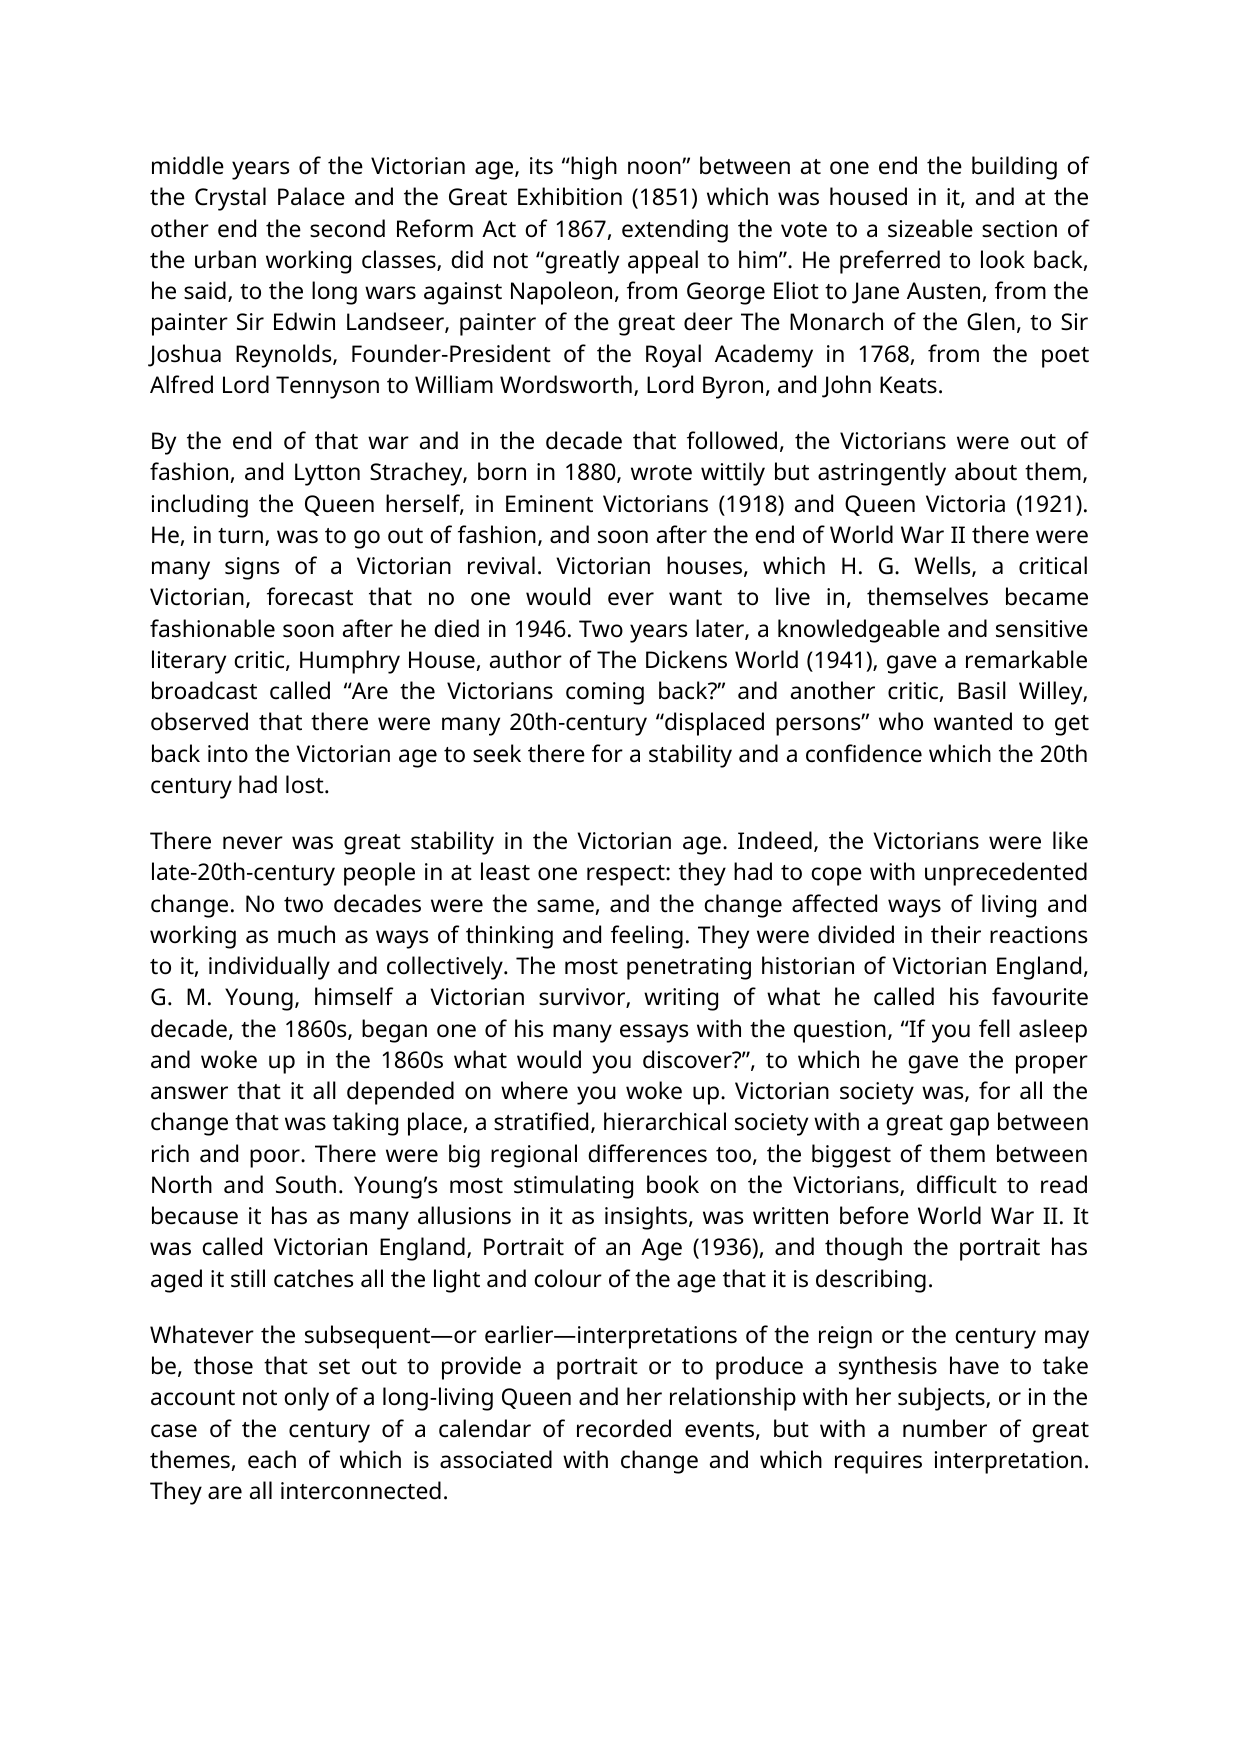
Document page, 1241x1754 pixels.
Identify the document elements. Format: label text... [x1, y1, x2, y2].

text Whatever the subsequent—or earlier—interpretations of the reign or the century may be, those that set out to provide a portrait or to produce a synthesis have to take account not only of a long-living Queen and her relationship with her subjects, or in the case of the century of a calendar of recorded events, but with a number of great themes, each of which is associated with change and which requires interpretation. They are all interconnected. [150, 1319, 1090, 1506]
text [150, 150, 1090, 400]
text There never was great stability in the Victorian age. Indeed, the Victorians were like late-20th-century people in at least one respect: they had to cope with unprecedented change. No two decades were the same, and the change affected ways of living and working as much as ways of thinking and feeling. They were divided in their reactions to it, individually and collectively. The most penetrating historian of Victorian England, G. M. Young, himself a Victorian survivor, writing of what he called his favourite decade, the 1860s, began one of his many essays with the question, “If you fell asleep and woke up in the 1860s what would you discover?”, to which he gave the proper answer that it all depended on where you woke up. Victorian society was, for all the change that was taking place, a stratified, hierarchical society with a great gap between rich and poor. There were big regional differences too, the biggest of them between North and South. Young’s most stimulating book on the Victorians, difficult to read because it has as many allusions in it as insights, was written before World War II. It was called Victorian England, Portrait of an Age (1936), and though the portrait has aged it still catches all the light and colour of the age that it is describing. [150, 825, 1090, 1294]
text By the end of that war and in the decade that followed, the Victorians were out of fashion, and Lytton Strachey, born in 1880, wrote wittily but astringently about them, including the Queen herself, in Eminent Victorians (1918) and Queen Victoria (1921). He, in turn, was to go out of fashion, and soon after the end of World War II there were many signs of a Victorian revival. Victorian houses, which H. G. Wells, a critical Victorian, forecast that no one would ever want to live in, themselves became fashionable soon after he died in 1946. Two years later, a knowledgeable and sensitive literary critic, Humphry House, author of The Dickens World (1941), gave a remarkable broadcast called “Are the Victorians coming back?” and another critic, Basil Willey, observed that there were many 20th-century “displaced persons” who wanted to get back into the Victorian age to seek there for a stability and a confidence which the 20th century had lost. [150, 425, 1090, 800]
